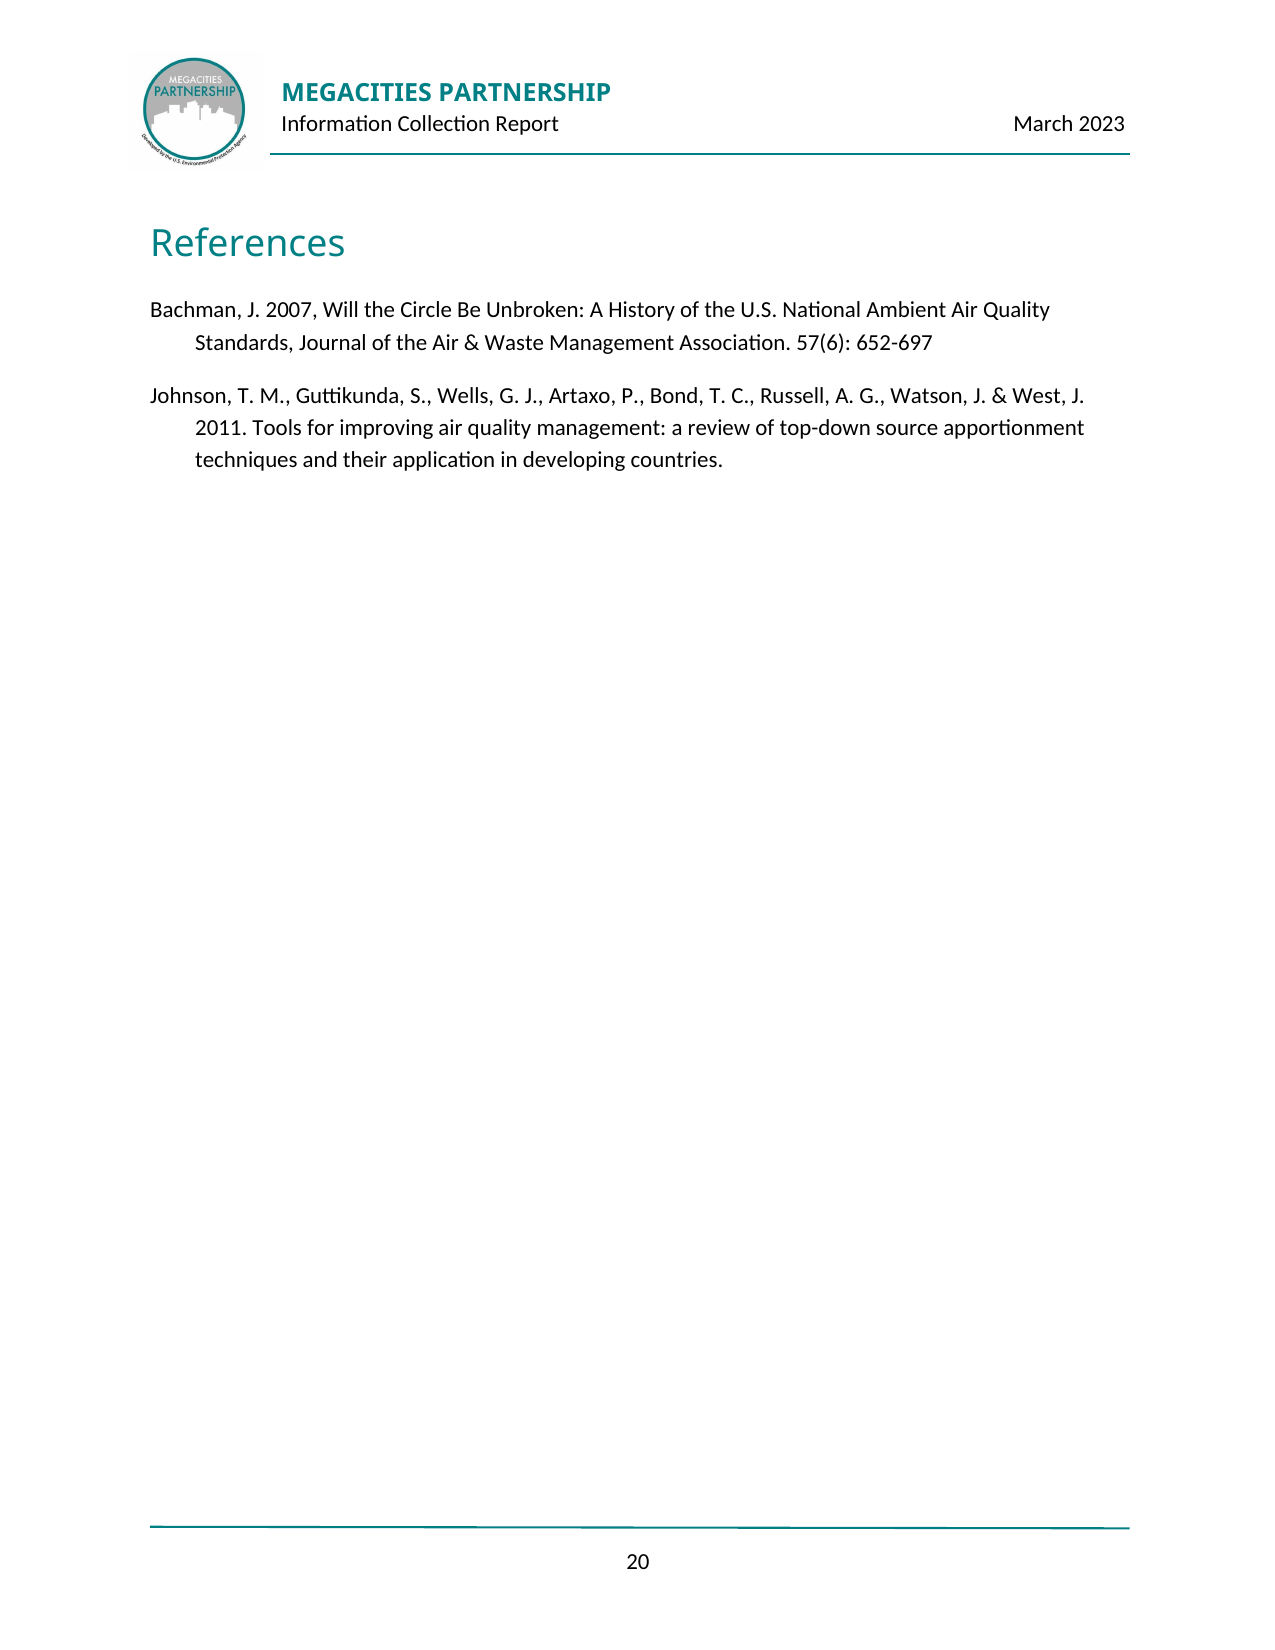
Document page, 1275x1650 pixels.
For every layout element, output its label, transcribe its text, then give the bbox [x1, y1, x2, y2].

picture [129, 51, 263, 171]
text References [150, 216, 1125, 267]
text Johnson, T. M., Guttikunda, S., Wells, G. J., Artaxo, P., Bond, T. C., Russell, A. G., Watson, J. & West, J. 2011. Tools for improving air quality management: a review of top-down source apportionment techniques and their application in developing countries. [150, 381, 1125, 473]
text Bachman, J. 2007, Will the Circle Be Unbroken: A History of the U.S. National Ambient Air Quality Standards, Journal of the Air & Waste Management Association. 57(6): 652-697 [150, 296, 1125, 356]
